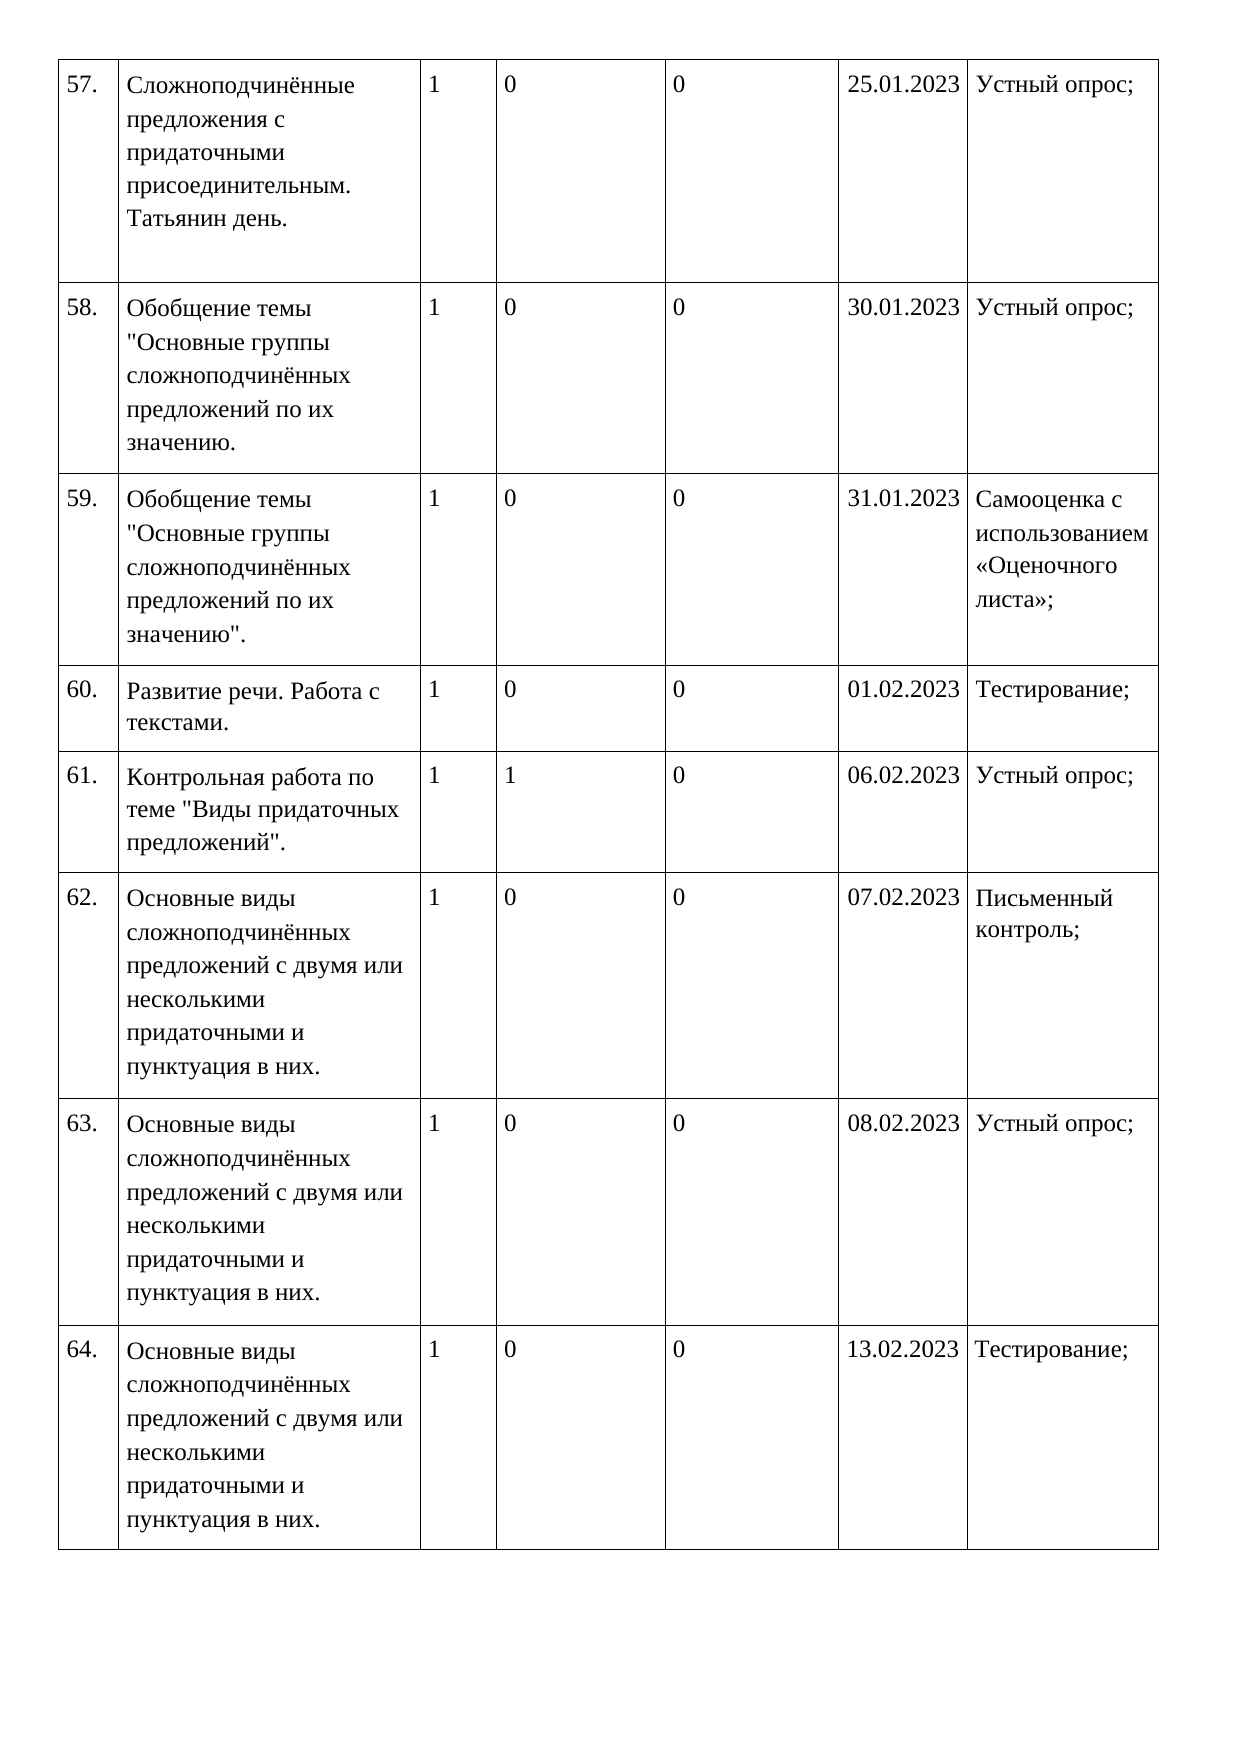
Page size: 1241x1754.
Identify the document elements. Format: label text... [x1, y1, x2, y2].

table_cell 13.02.2023 [839, 1326, 967, 1549]
table_cell 01.02.2023 [839, 666, 967, 751]
table_cell 63. [59, 1099, 118, 1325]
table_cell 1 [421, 474, 496, 664]
table_cell Устный опрос; [968, 1099, 1158, 1325]
table_cell Устный опрос; [968, 283, 1158, 473]
table_cell Контрольная работа по теме "Виды придаточных предложений". [119, 752, 420, 872]
table_cell Обобщение темы "Основные группы сложноподчинённых предложений по их значению". [119, 474, 420, 664]
table_cell 64. [59, 1326, 118, 1549]
table_cell 0 [666, 752, 838, 872]
table_cell 1 [421, 1099, 496, 1325]
table_cell 0 [497, 474, 665, 664]
table_cell 06.02.2023 [839, 752, 967, 872]
table_cell 0 [666, 283, 838, 473]
table_header 0 [666, 60, 838, 282]
table_cell Обобщение темы "Основные группы сложноподчинённых предложений по их значению. [119, 283, 420, 473]
table_cell Устный опрос; [968, 752, 1158, 872]
table_cell 0 [497, 873, 665, 1098]
table_cell 0 [497, 283, 665, 473]
table_header Сложноподчинённые предложения с придаточными присоединительным. Татьянин день. [119, 60, 420, 282]
table_cell 30.01.2023 [839, 283, 967, 473]
table_cell 1 [421, 1326, 496, 1549]
table_cell Тестирование; [968, 1326, 1158, 1549]
table_header 0 [497, 60, 665, 282]
table_cell Развитие речи. Работа с текстами. [119, 666, 420, 751]
table_cell 0 [497, 1099, 665, 1325]
table_cell 1 [421, 283, 496, 473]
table_cell Основные виды сложноподчинённых предложений с двумя или несколькими придаточными и пунктуация в них. [119, 1326, 420, 1549]
table_cell 0 [666, 1099, 838, 1325]
table_cell 0 [497, 1326, 665, 1549]
table_cell 31.01.2023 [839, 474, 967, 664]
table_header 57. [59, 60, 118, 282]
table_header Устный опрос; [968, 60, 1158, 282]
table_cell Письменный контроль; [968, 873, 1158, 1098]
table_cell Тестирование; [968, 666, 1158, 751]
table_cell 0 [666, 474, 838, 664]
table_cell 61. [59, 752, 118, 872]
table_cell 62. [59, 873, 118, 1098]
table_cell 08.02.2023 [839, 1099, 967, 1325]
table_cell Основные виды сложноподчинённых предложений с двумя или несколькими придаточными и пунктуация в них. [119, 1099, 420, 1325]
table_cell 0 [497, 666, 665, 751]
table_cell 1 [421, 666, 496, 751]
table_cell Основные виды сложноподчинённых предложений с двумя или несколькими придаточными и пунктуация в них. [119, 873, 420, 1098]
table_cell 1 [421, 752, 496, 872]
table_cell 0 [666, 666, 838, 751]
table_cell 0 [666, 873, 838, 1098]
table_cell 07.02.2023 [839, 873, 967, 1098]
table_header 25.01.2023 [839, 60, 967, 282]
table_cell 1 [497, 752, 665, 872]
table_cell Самооценка с использованием«Оценочного листа»; [968, 474, 1158, 664]
table_cell 59. [59, 474, 118, 664]
table_cell 60. [59, 666, 118, 751]
table_header 1 [421, 60, 496, 282]
table_cell 1 [421, 873, 496, 1098]
table_cell 0 [666, 1326, 838, 1549]
table_cell 58. [59, 283, 118, 473]
